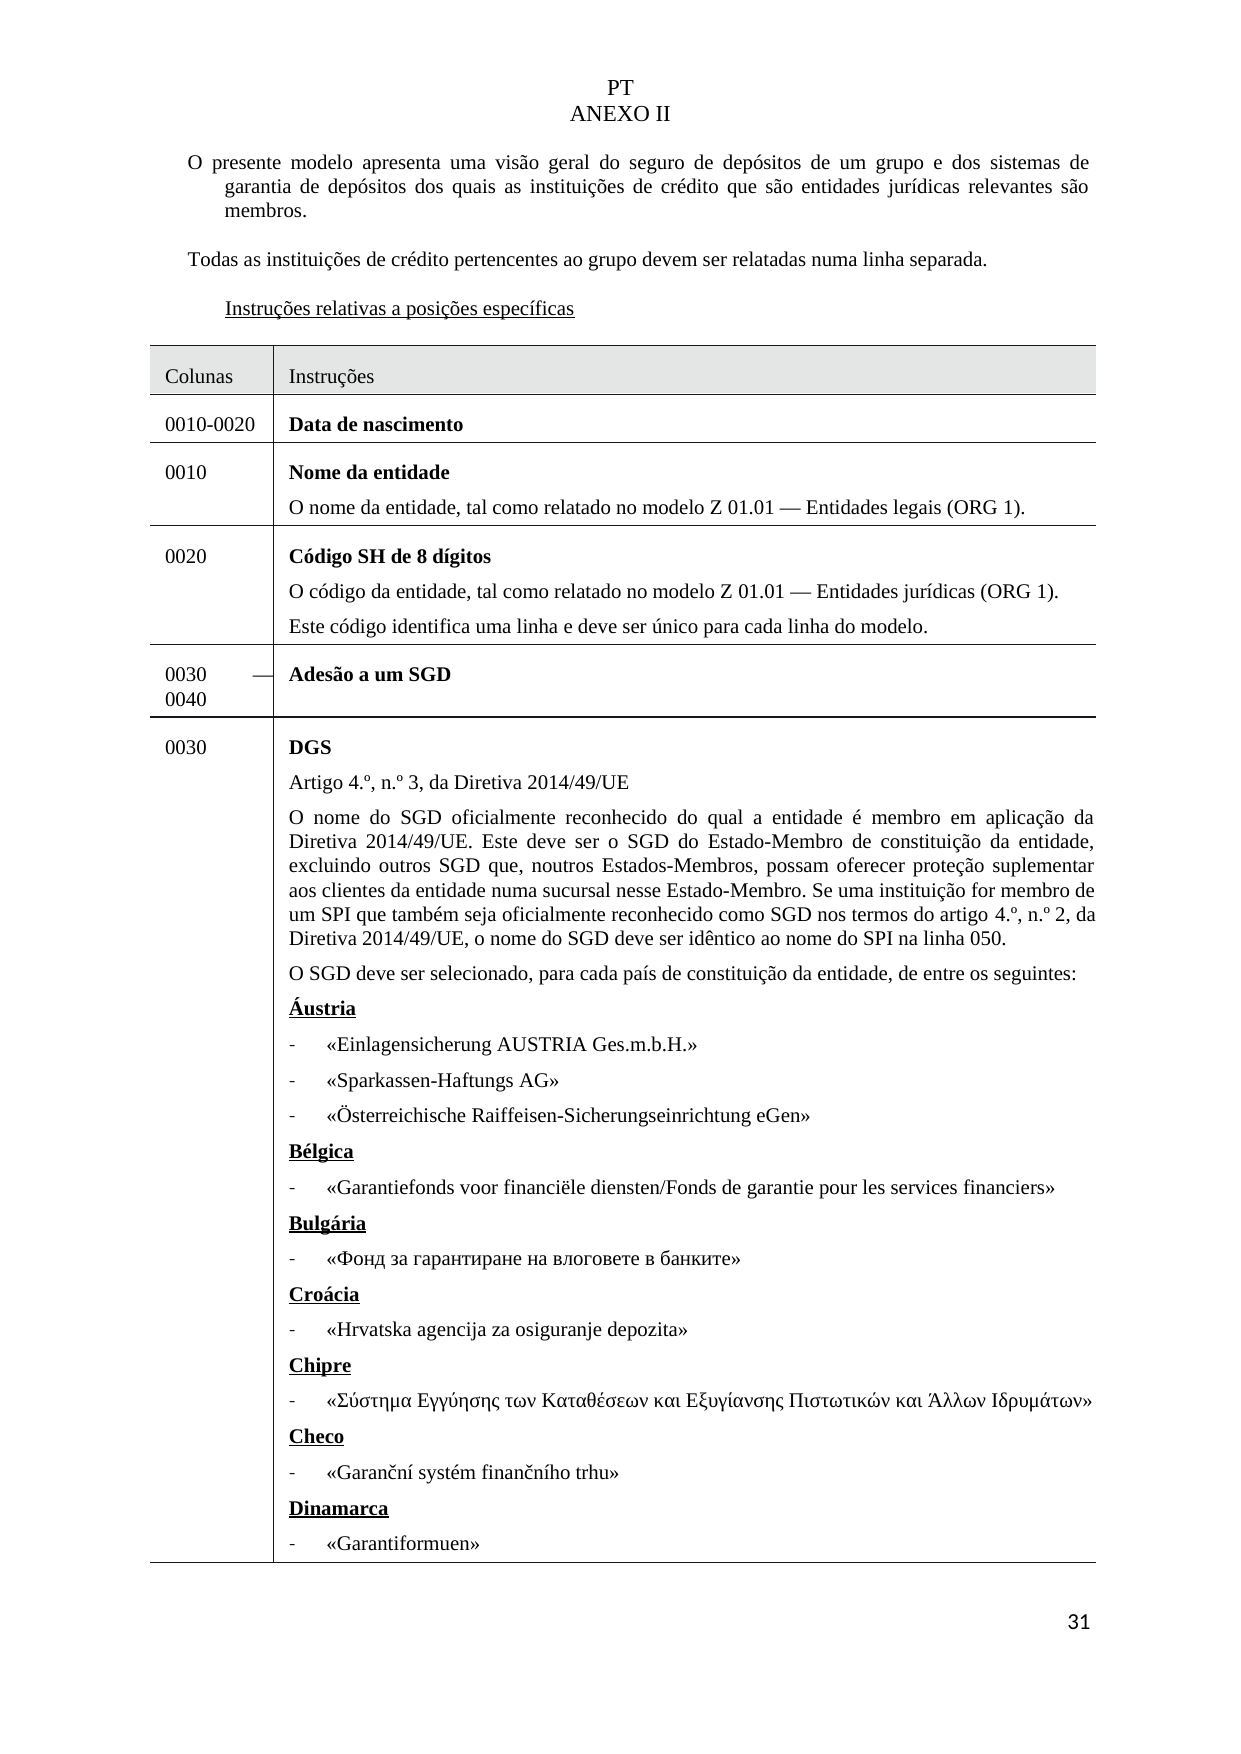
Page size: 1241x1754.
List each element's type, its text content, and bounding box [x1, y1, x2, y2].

table_cell Adesão a um SGD [274, 645, 1096, 716]
list O presente modelo apresenta uma visão geral do seguro de depósitos de um grupo e dos sistemas de garantia de depósitos dos quais as instituições de crédito que são entidades jurídicas relevantes são membros. [187, 150, 1090, 222]
table_cell Data de nascimento [274, 395, 1096, 442]
table_cell Código SH de 8 dígitos O código da entidade, tal como relatado no modelo Z 01.01 — Entidades jurídicas (ORG 1). Este código identifica uma linha e deve ser único para cada linha do modelo. [274, 526, 1096, 644]
table_header Colunas [150, 346, 273, 393]
table_cell 0020 [150, 526, 273, 644]
table_cell 0010 [150, 443, 273, 525]
list Instruções relativas a posições específicas [225, 296, 1090, 320]
list Todas as instituições de crédito pertencentes ao grupo devem ser relatadas numa linha separada. [187, 247, 1090, 271]
table_cell 0030 — 0040 [150, 645, 273, 716]
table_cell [274, 718, 1096, 1562]
table_cell 0030 [150, 718, 273, 1562]
table_header Instruções [274, 346, 1096, 393]
table_cell 0010-0020 [150, 395, 273, 442]
table_cell Nome da entidade O nome da entidade, tal como relatado no modelo Z 01.01 — Entidades legais (ORG 1). [274, 443, 1096, 525]
